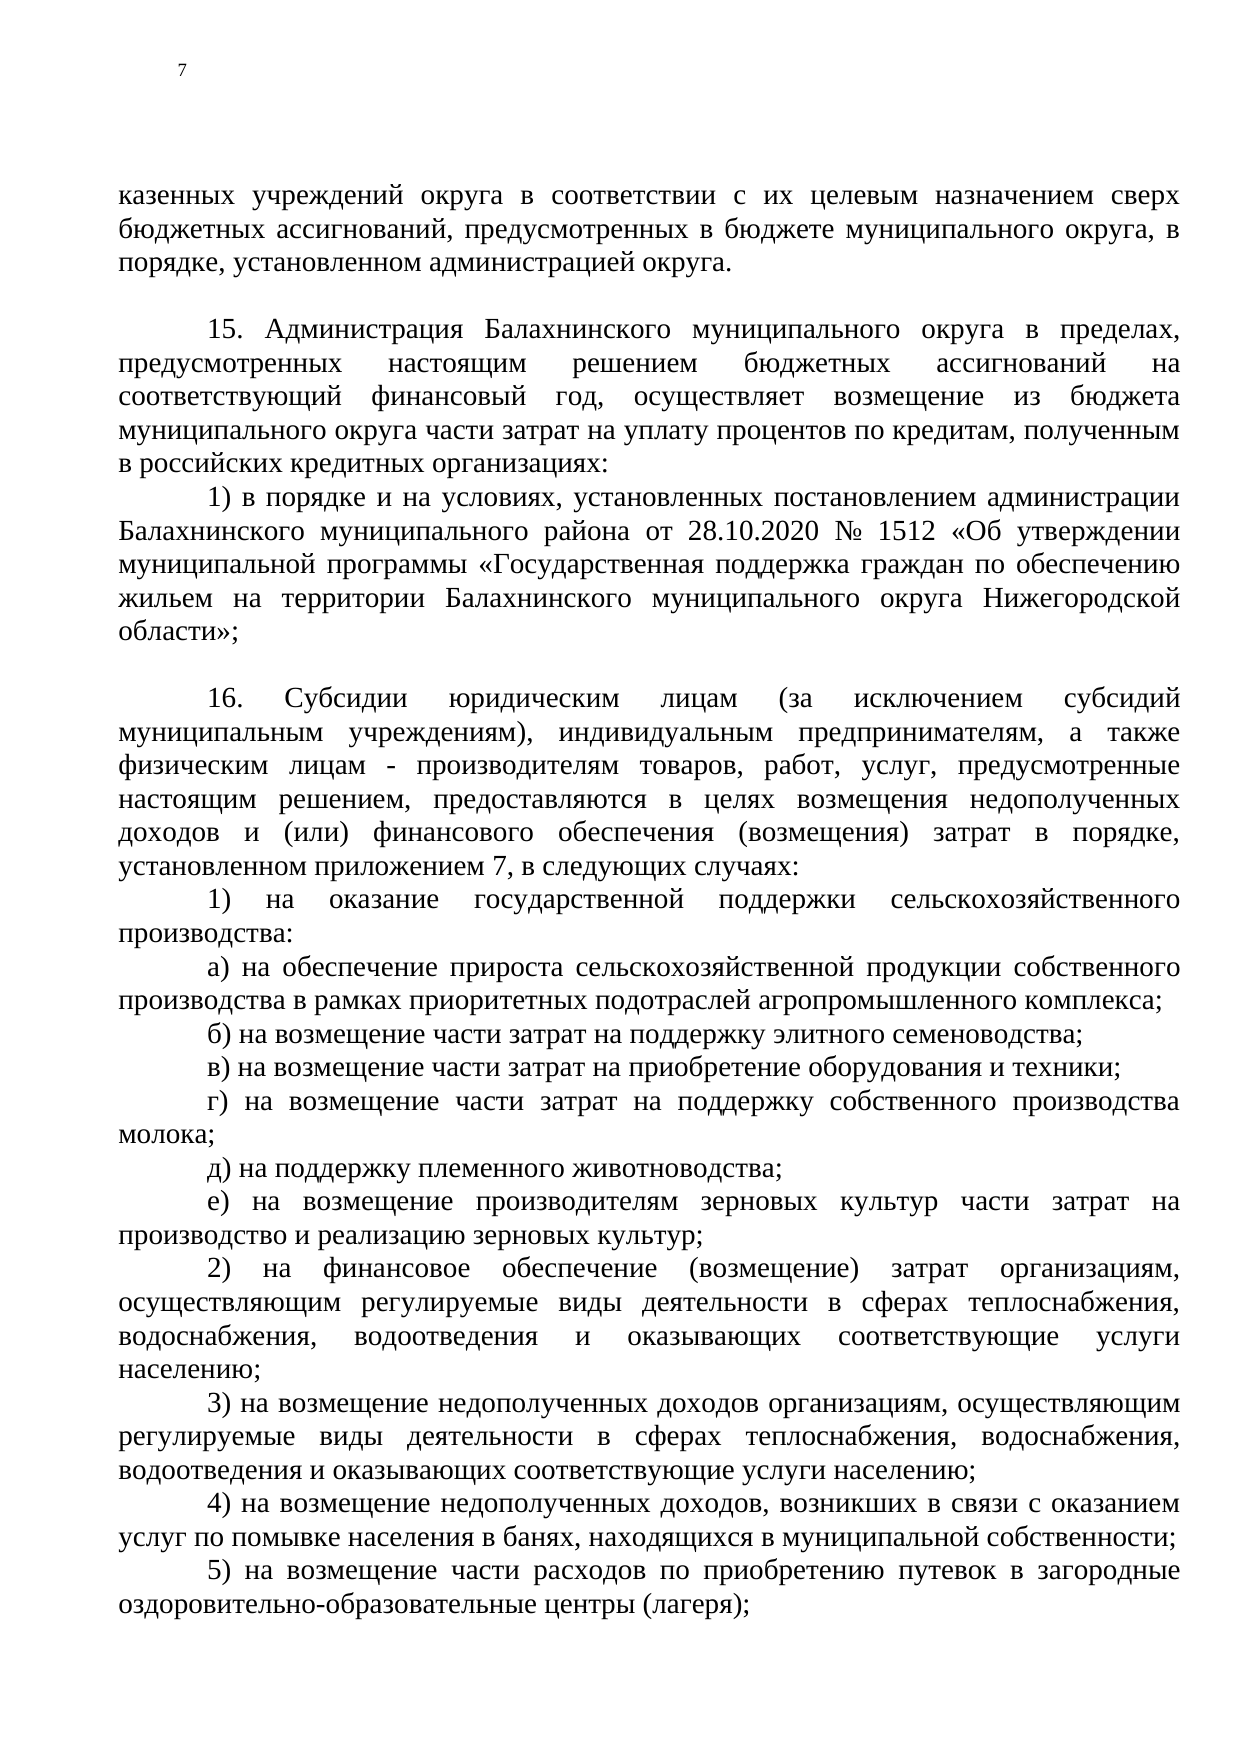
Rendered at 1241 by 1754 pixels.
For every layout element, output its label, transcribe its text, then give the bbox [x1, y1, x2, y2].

text в) на возмещение части затрат на приобретение оборудования и техники; [118, 1049, 1181, 1083]
text а) на обеспечение прироста сельскохозяйственной продукции собственного производства в рамках приоритетных подотраслей агропромышленного комплекса; [118, 949, 1181, 1016]
text 16. Субсидии юридическим лицам (за исключением субсидий муниципальным учреждениям), индивидуальным предпринимателям, а также физическим лицам - производителям товаров, работ, услуг, предусмотренные настоящим решением, предоставляются в целях возмещения недополученных доходов и (или) финансового обеспечения (возмещения) затрат в порядке, установленном приложением 7, в следующих случаях: [118, 680, 1181, 882]
text 2) на финансовое обеспечение (возмещение) затрат организациям, осуществляющим регулируемые виды деятельности в сферах теплоснабжения, водоснабжения, водоотведения и оказывающих соответствующие услуги населению; [118, 1251, 1181, 1385]
text д) на поддержку племенного животноводства; [118, 1150, 1181, 1183]
text 1) на оказание государственной поддержки сельскохозяйственного производства: [118, 882, 1181, 949]
text 15. Администрация Балахнинского муниципального округа в пределах, предусмотренных настоящим решением бюджетных ассигнований на соответствующий финансовый год, осуществляет возмещение из бюджета муниципального округа части затрат на уплату процентов по кредитам, полученным в российских кредитных организациях: [118, 311, 1181, 479]
text г) на возмещение части затрат на поддержку собственного производства молока; [118, 1083, 1181, 1150]
text е) на возмещение производителям зерновых культур части затрат на производство и реализацию зерновых культур; [118, 1183, 1181, 1251]
text 5) на возмещение части расходов по приобретению путевок в загородные оздоровительно-образовательные центры (лагеря); [118, 1552, 1181, 1619]
text 3) на возмещение недополученных доходов организациям, осуществляющим регулируемые виды деятельности в сферах теплоснабжения, водоснабжения, водоотведения и оказывающих соответствующие услуги населению; [118, 1385, 1181, 1485]
text 4) на возмещение недополученных доходов, возникших в связи с оказанием услуг по помывке населения в банях, находящихся в муниципальной собственности; [118, 1485, 1181, 1552]
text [118, 177, 1181, 278]
text 1) в порядке и на условиях, установленных постановлением администрации Балахнинского муниципального района от 28.10.2020 № 1512 «Об утверждении муниципальной программы «Государственная поддержка граждан по обеспечению жильем на территории Балахнинского муниципального округа Нижегородской области»; [118, 479, 1181, 647]
text б) на возмещение части затрат на поддержку элитного семеноводства; [118, 1016, 1181, 1049]
